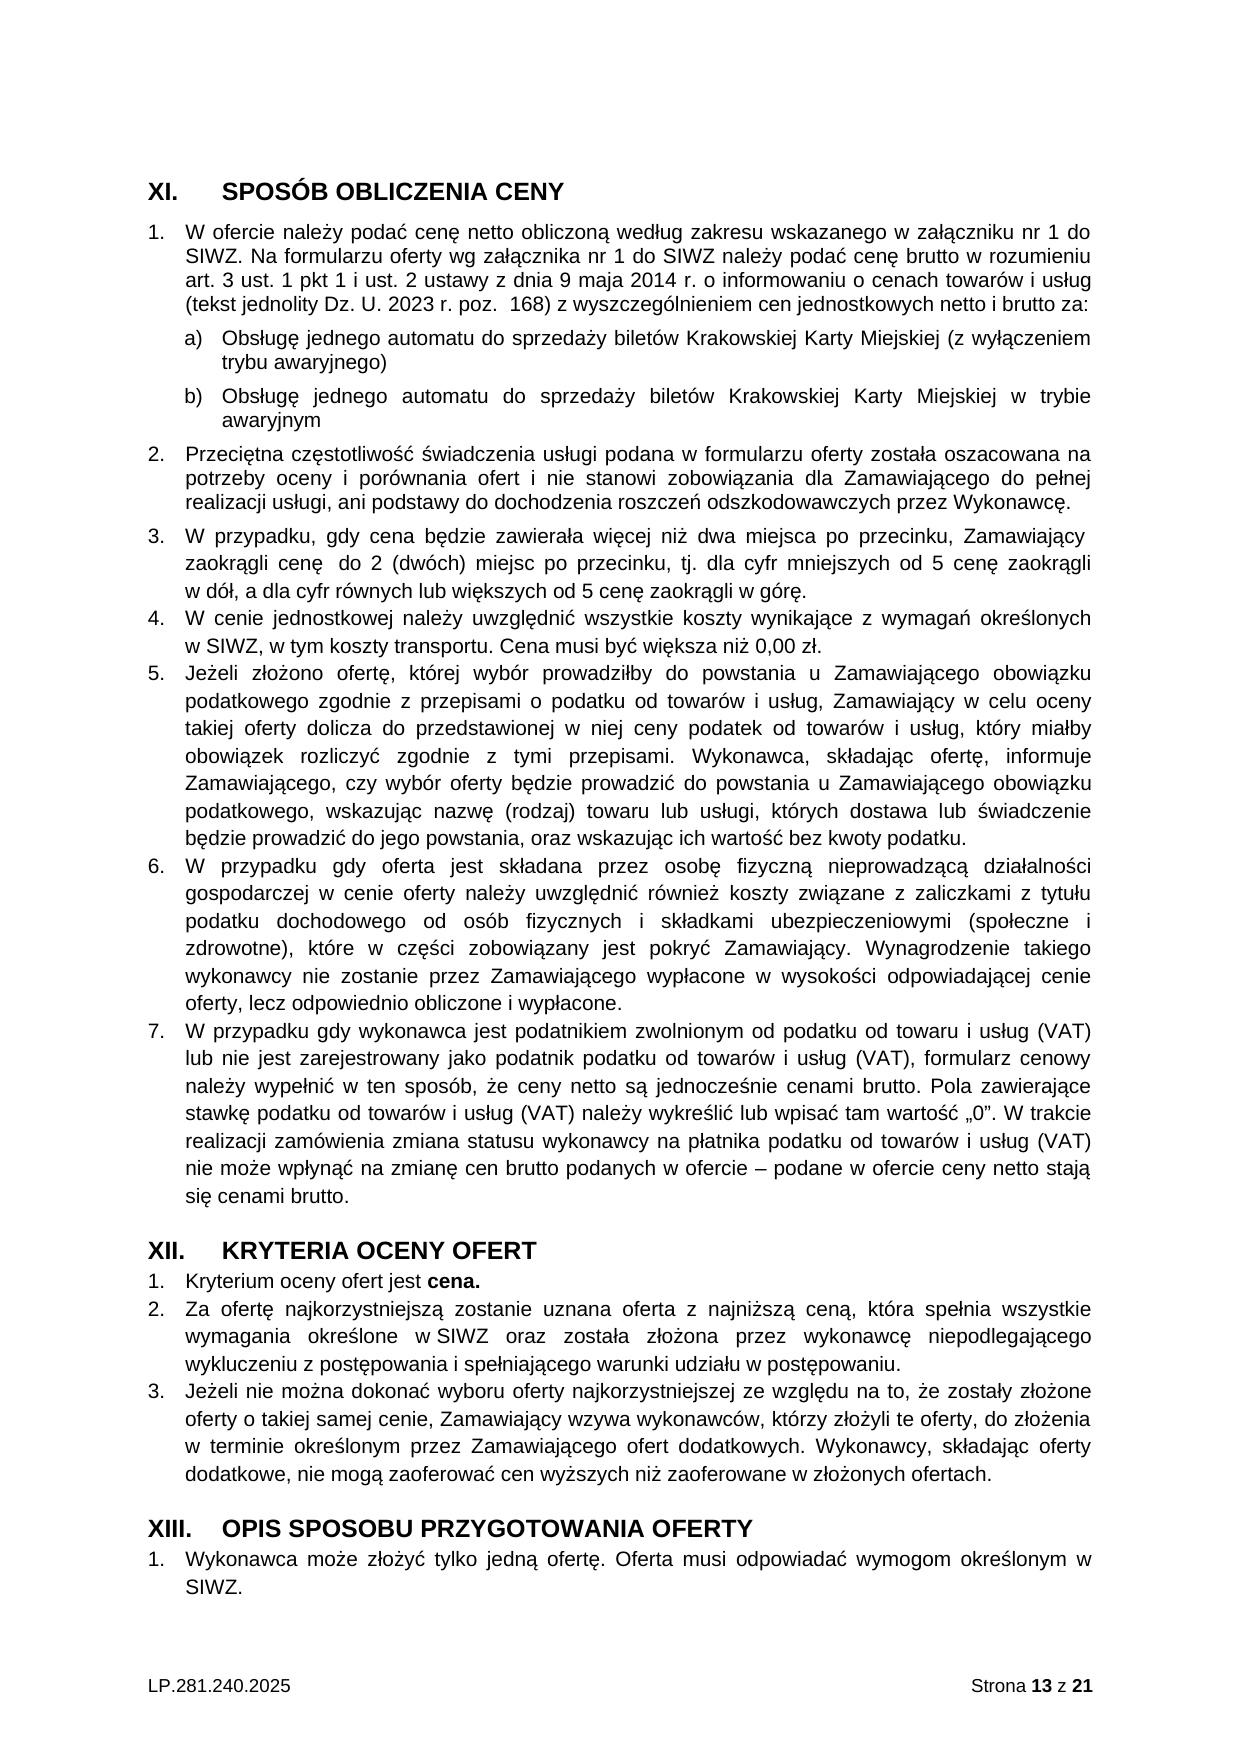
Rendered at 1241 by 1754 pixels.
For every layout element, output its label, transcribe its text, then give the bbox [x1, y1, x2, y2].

list Wykonawca może złożyć tylko jedną ofertę. Oferta musi odpowiadać wymogom określonym w SIWZ. [148, 1547, 1092, 1599]
subtitle KRYTERIA OCENY OFERT [148, 1236, 1092, 1265]
list W cenie jednostkowej należy uwzględnić wszystkie koszty wynikające z wymagań określonych w SIWZ, w tym koszty transportu. Cena musi być większa niż 0,00 zł. [148, 606, 1092, 658]
list W przypadku, gdy cena będzie zawierała więcej niż dwa miejsca po przecinku, Zamawiający zaokrągli cenę do 2 (dwóch) miejsc po przecinku, tj. dla cyfr mniejszych od 5 cenę zaokrągli w dół, a dla cyfr równych lub większych od 5 cenę zaokrągli w górę. [148, 524, 1092, 603]
subtitle SPOSÓB OBLICZENIA CENY [148, 177, 1092, 206]
list Jeżeli nie można dokonać wyboru oferty najkorzystniejszej ze względu na to, że zostały złożone oferty o takiej samej cenie, Zamawiający wzywa wykonawców, którzy złożyli te oferty, do złożenia w terminie określonym przez Zamawiającego ofert dodatkowych. Wykonawcy, składając oferty dodatkowe, nie mogą zaoferować cen wyższych niż zaoferowane w złożonych ofertach. [148, 1379, 1092, 1486]
list W przypadku gdy oferta jest składana przez osobę fizyczną nieprowadzącą działalności gospodarczej w cenie oferty należy uwzględnić również koszty związane z zaliczkami z tytułu podatku dochodowego od osób fizycznych i składkami ubezpieczeniowymi (społeczne i zdrowotne), które w części zobowiązany jest pokryć Zamawiający. Wynagrodzenie takiego wykonawcy nie zostanie przez Zamawiającego wypłacone w wysokości odpowiadającej cenie oferty, lecz odpowiednio obliczone i wypłacone. [148, 854, 1092, 1015]
list W ofercie należy podać cenę netto obliczoną według zakresu wskazanego w załączniku nr 1 do SIWZ. Na formularzu oferty wg załącznika nr 1 do SIWZ należy podać cenę brutto w rozumieniu art. 3 ust. 1 pkt 1 i ust. 2 ustawy z dnia 9 maja 2014 r. o informowaniu o cenach towarów i usług (tekst jednolity Dz. U. 2023 r. poz. 168) z wyszczególnieniem cen jednostkowych netto i brutto za: [148, 220, 1092, 316]
list Jeżeli złożono ofertę, której wybór prowadziłby do powstania u Zamawiającego obowiązku podatkowego zgodnie z przepisami o podatku od towarów i usług, Zamawiający w celu oceny takiej oferty dolicza do przedstawionej w niej ceny podatek od towarów i usług, który miałby obowiązek rozliczyć zgodnie z tymi przepisami. Wykonawca, składając ofertę, informuje Zamawiającego, czy wybór oferty będzie prowadzić do powstania u Zamawiającego obowiązku podatkowego, wskazując nazwę (rodzaj) towaru lub usługi, których dostawa lub świadczenie będzie prowadzić do jego powstania, oraz wskazując ich wartość bez kwoty podatku. [148, 661, 1092, 850]
list Za ofertę najkorzystniejszą zostanie uznana oferta z najniższą ceną, która spełnia wszystkie wymagania określone w SIWZ oraz została złożona przez wykonawcę niepodlegającego wykluczeniu z postępowania i spełniającego warunki udziału w postępowaniu. [148, 1297, 1092, 1376]
list W przypadku gdy wykonawca jest podatnikiem zwolnionym od podatku od towaru i usług (VAT) lub nie jest zarejestrowany jako podatnik podatku od towarów i usług (VAT), formularz cenowy należy wypełnić w ten sposób, że ceny netto są jednocześnie cenami brutto. Pola zawierające stawkę podatku od towarów i usług (VAT) należy wykreślić lub wpisać tam wartość „0”. W trakcie realizacji zamówienia zmiana statusu wykonawcy na płatnika podatku od towarów i usług (VAT) nie może wpłynąć na zmianę cen brutto podanych w ofercie – podane w ofercie ceny netto stają się cenami brutto. [148, 1019, 1092, 1208]
list Obsługę jednego automatu do sprzedaży biletów Krakowskiej Karty Miejskiej w trybie awaryjnym [184, 384, 1092, 432]
list Przeciętna częstotliwość świadczenia usługi podana w formularzu oferty została oszacowana na potrzeby oceny i porównania ofert i nie stanowi zobowiązania dla Zamawiającego do pełnej realizacji usługi, ani podstawy do dochodzenia roszczeń odszkodowawczych przez Wykonawcę. [148, 442, 1092, 514]
subtitle OPIS SPOSOBU PRZYGOTOWANIA OFERTY [148, 1514, 1092, 1543]
list Obsługę jednego automatu do sprzedaży biletów Krakowskiej Karty Miejskiej (z wyłączeniem trybu awaryjnego) [184, 326, 1092, 374]
list Kryterium oceny ofert jest cena. [148, 1269, 1092, 1293]
